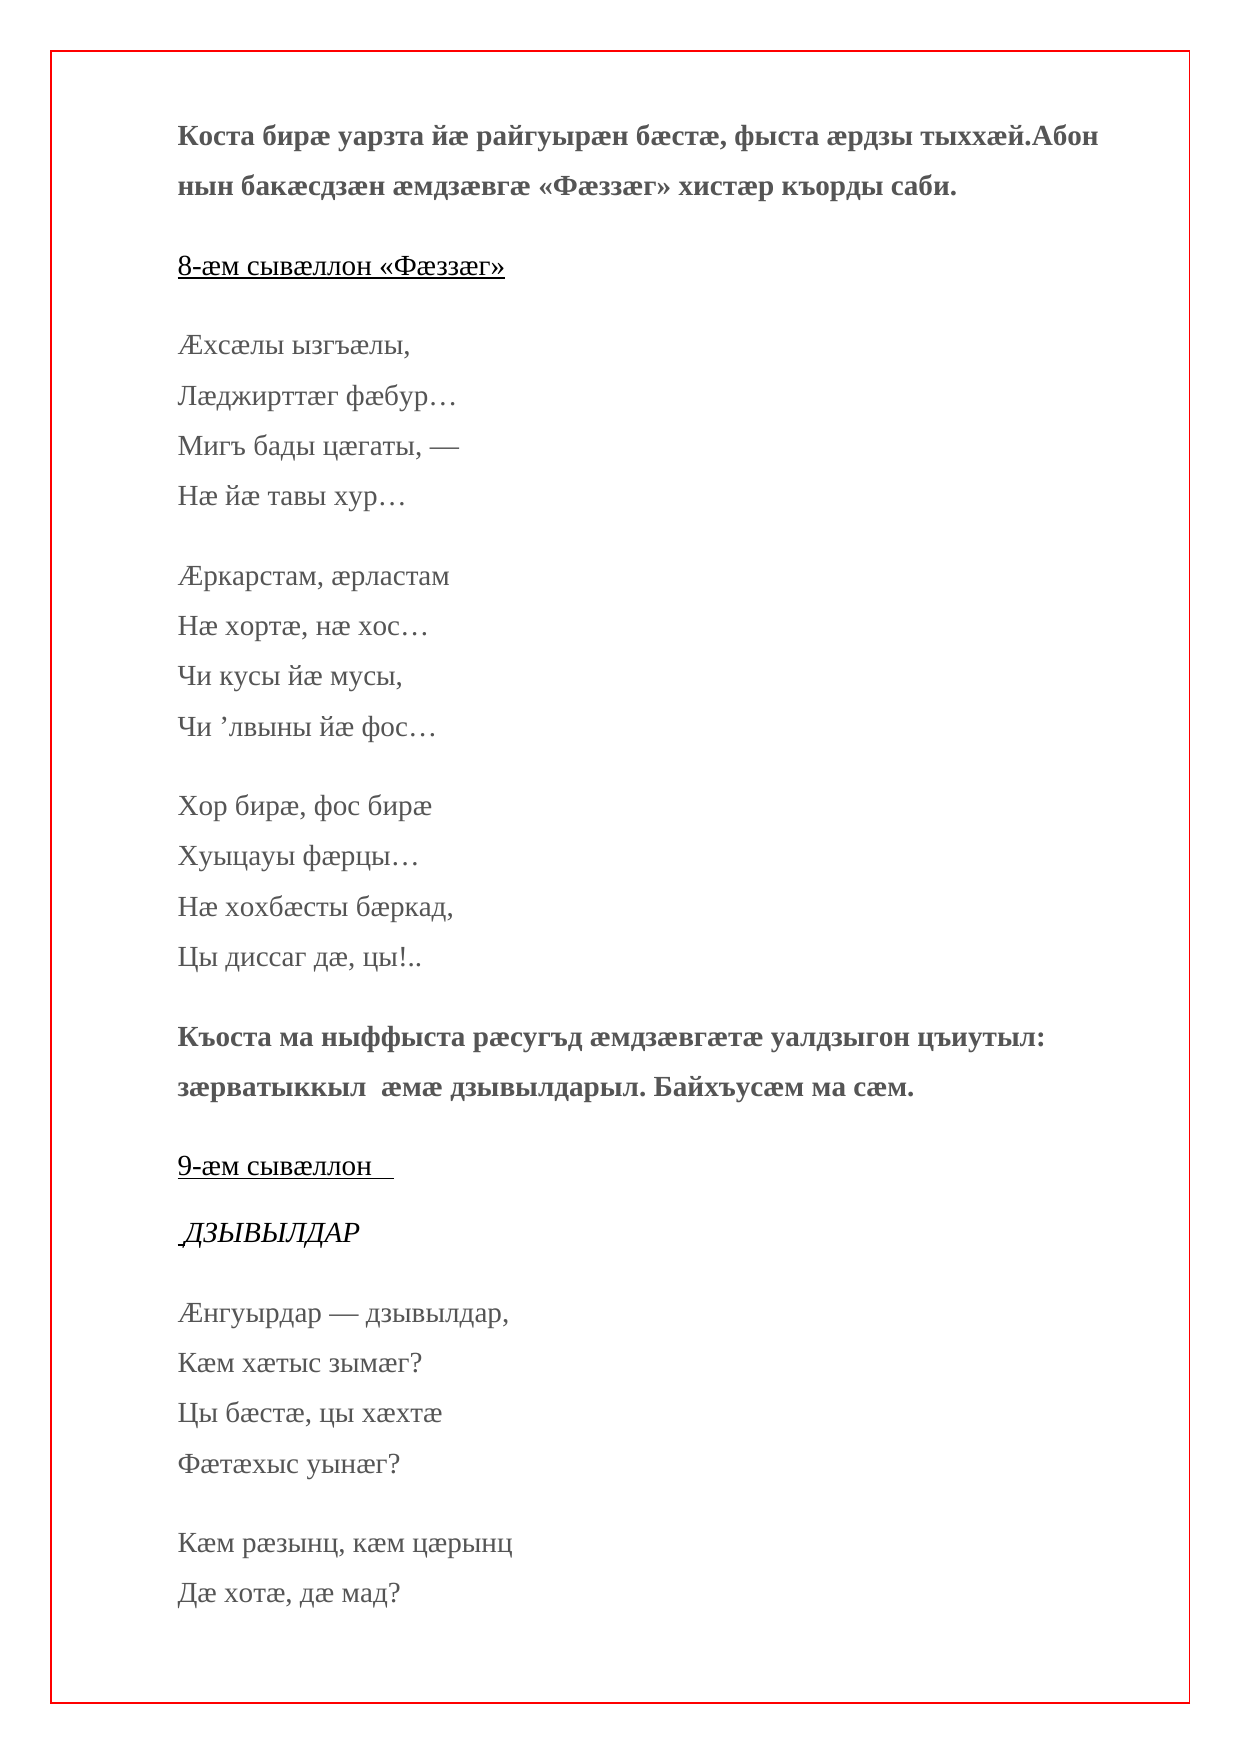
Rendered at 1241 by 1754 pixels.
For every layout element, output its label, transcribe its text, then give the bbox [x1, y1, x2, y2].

text Æркарстам, æрластам Нæ хортæ, нæ хос… Чи кусы йæ мусы, Чи ’лвыны йæ фос… [177, 558, 1152, 742]
text Кæм рæзынц, кæм цæрынц Дæ хотæ, дæ мад? [177, 1525, 1152, 1609]
text Къоста ма ныффыста рæсугъд æмдзæвгæтæ уалдзыгон цъиутыл: зæрватыккыл æмæ дзывылдарыл. Байхъусæм ма сæм. [177, 1019, 1152, 1102]
text 9-æм сывæллон [177, 1148, 1152, 1182]
text ДЗЫВЫЛДАР [177, 1215, 1152, 1249]
text 8-æм сывæллон «Фæззæг» [177, 248, 1152, 281]
text Æнгуырдар — дзывылдар, Кæм хæтыс зымæг? Цы бæстæ, цы хæхтæ Фæтæхыс уынæг? [177, 1295, 1152, 1479]
text Хор бирæ, фос бирæ Хуыцауы фæрцы… Нæ хохбæсты бæркад, Цы диссаг дæ, цы!.. [177, 788, 1152, 973]
text Æхсæлы ызгъæлы, Лæджирттæг фæбур… Мигъ бады цæгаты, — Нæ йæ тавы хур… [177, 327, 1152, 512]
text Коста бирæ уарзта йæ райгуырæн бæстæ, фыста æрдзы тыххæй.Абон нын бакæсдзæн æмдзæвгæ «Фæззæг» хистæр къорды саби. [177, 118, 1152, 202]
